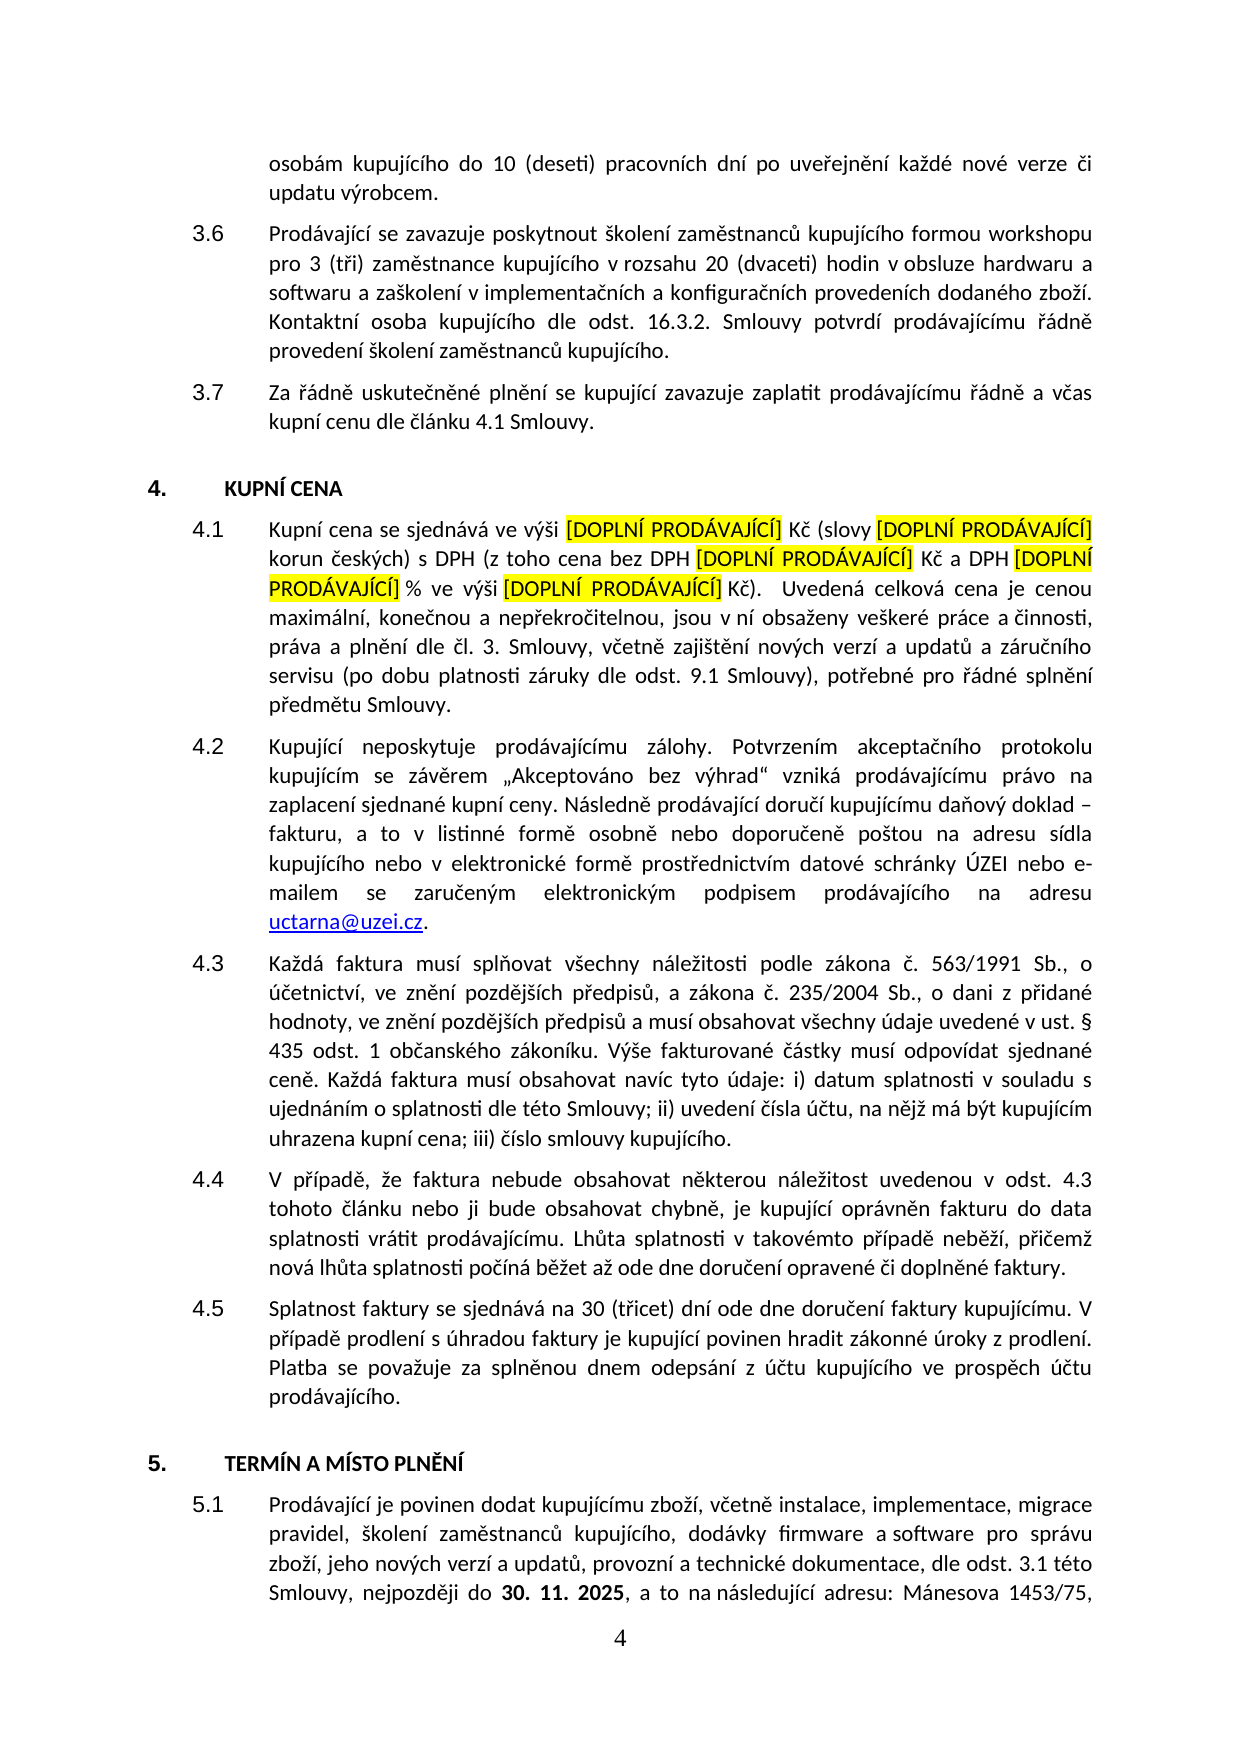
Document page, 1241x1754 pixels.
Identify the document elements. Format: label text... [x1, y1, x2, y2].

text Za řádně uskutečněné plnění se kupující zavazuje zaplatit prodávajícímu řádně a včas kupní cenu dle článku 4.1 Smlouvy. [192, 377, 1093, 435]
text KUPNÍ CENA [148, 473, 1093, 502]
text V případě, že faktura nebude obsahovat některou náležitost uvedenou v odst. 4.3 tohoto článku nebo ji bude obsahovat chybně, je kupující oprávněn fakturu do data splatnosti vrátit prodávajícímu. Lhůta splatnosti v takovémto případě neběží, přičemž nová lhůta splatnosti počíná běžet až ode dne doručení opravené či doplněné faktury. [192, 1164, 1093, 1281]
text Kupní cena se sjednává ve výši [DOPLNÍ PRODÁVAJÍCÍ] Kč (slovy [DOPLNÍ PRODÁVAJÍCÍ] korun českých) s DPH (z toho cena bez DPH [DOPLNÍ PRODÁVAJÍCÍ] Kč a DPH [DOPLNÍ PRODÁVAJÍCÍ] % ve výši [DOPLNÍ PRODÁVAJÍCÍ] Kč). Uvedená celková cena je cenou maximální, konečnou a nepřekročitelnou, jsou v ní obsaženy veškeré práce a činnosti, práva a plnění dle čl. 3. Smlouvy, včetně zajištění nových verzí a updatů a záručního servisu (po dobu platnosti záruky dle odst. 9.1 Smlouvy), potřebné pro řádné splnění předmětu Smlouvy. [192, 514, 1093, 718]
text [192, 148, 1093, 206]
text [192, 1489, 1093, 1606]
text Splatnost faktury se sjednává na 30 (třicet) dní ode dne doručení faktury kupujícímu. V případě prodlení s úhradou faktury je kupující povinen hradit zákonné úroky z prodlení. Platba se považuje za splněnou dnem odepsání z účtu kupujícího ve prospěch účtu prodávajícího. [192, 1293, 1093, 1410]
text Každá faktura musí splňovat všechny náležitosti podle zákona č. 563/1991 Sb., o účetnictví, ve znění pozdějších předpisů, a zákona č. 235/2004 Sb., o dani z přidané hodnoty, ve znění pozdějších předpisů a musí obsahovat všechny údaje uvedené v ust. § 435 odst. 1 občanského zákoníku. Výše fakturované částky musí odpovídat sjednané ceně. Každá faktura musí obsahovat navíc tyto údaje: i) datum splatnosti v souladu s ujednáním o splatnosti dle této Smlouvy; ii) uvedení čísla účtu, na nějž má být kupujícím uhrazena kupní cena; iii) číslo smlouvy kupujícího. [192, 948, 1093, 1152]
text TERMÍN A MÍSTO PLNĚNÍ [148, 1448, 1093, 1477]
text Kupující neposkytuje prodávajícímu zálohy. Potvrzením akceptačního protokolu kupujícím se závěrem „Akceptováno bez výhrad“ vzniká prodávajícímu právo na zaplacení sjednané kupní ceny. Následně prodávající doručí kupujícímu daňový doklad – fakturu, a to v listinné formě osobně nebo doporučeně poštou na adresu sídla kupujícího nebo v elektronické formě prostřednictvím datové schránky ÚZEI nebo e-mailem se zaručeným elektronickým podpisem prodávajícího na adresu uctarna@uzei.cz. [192, 731, 1093, 935]
text Prodávající se zavazuje poskytnout školení zaměstnanců kupujícího formou workshopu pro 3 (tři) zaměstnance kupujícího v rozsahu 20 (dvaceti) hodin v obsluze hardwaru a softwaru a zaškolení v implementačních a konfiguračních provedeních dodaného zboží. Kontaktní osoba kupujícího dle odst. 16.3.2. Smlouvy potvrdí prodávajícímu řádně provedení školení zaměstnanců kupujícího. [192, 218, 1093, 364]
